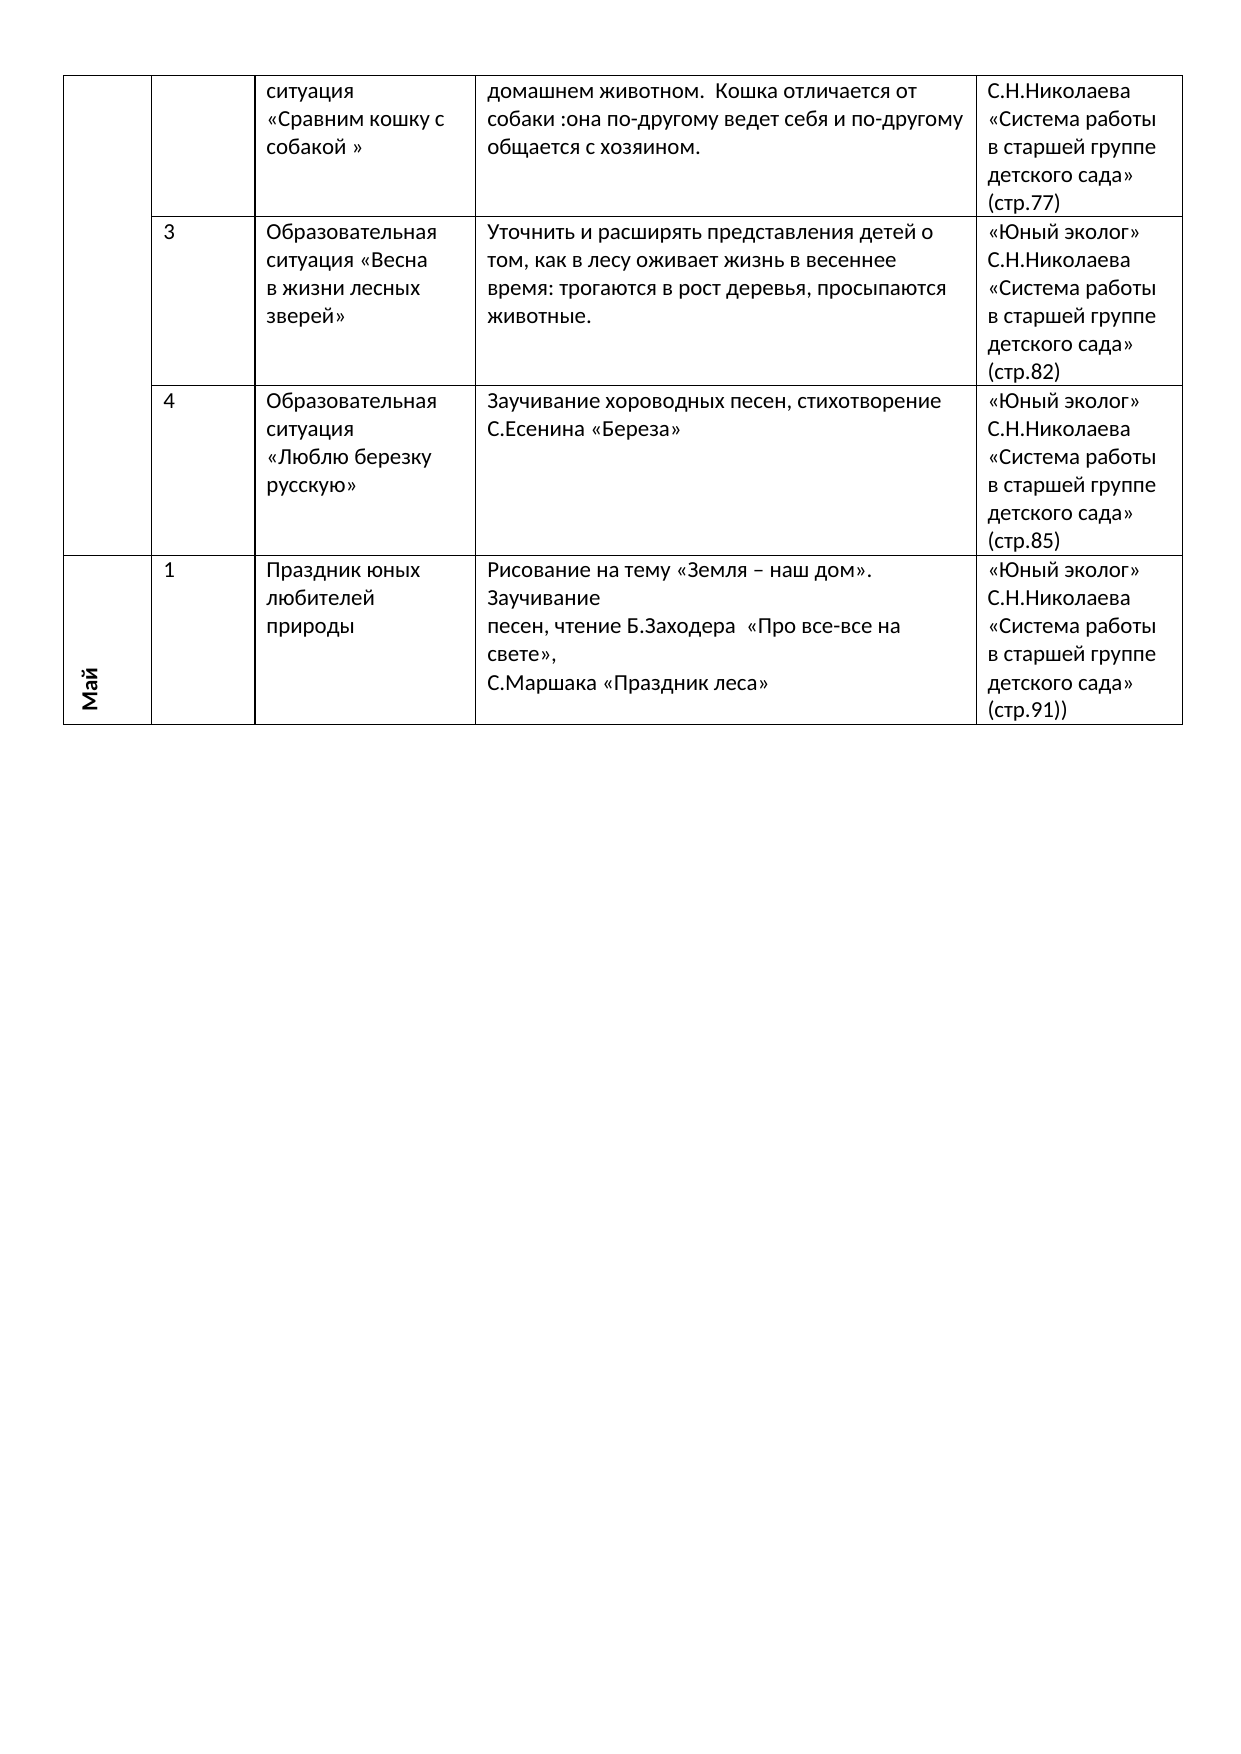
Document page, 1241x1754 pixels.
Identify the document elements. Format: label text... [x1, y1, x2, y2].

table_cell «Юный эколог» С.Н.Николаева «Система работы в старшей группе детского сада» (стр.82) [977, 217, 1182, 385]
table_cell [256, 76, 475, 216]
table_cell 2 [152, 76, 254, 216]
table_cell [977, 76, 1182, 216]
table_cell 1 [152, 556, 254, 724]
table_cell Праздник юных любителей природы [256, 556, 475, 724]
table_cell 4 [152, 386, 254, 554]
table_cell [476, 76, 976, 216]
table_cell Уточнить и расширять представления детей о том, как в лесу оживает жизнь в весеннее время: трогаются в рост деревья, просыпаются животные. [476, 217, 976, 385]
table_cell «Юный эколог» С.Н.Николаева «Система работы в старшей группе детского сада» (стр.85) [977, 386, 1182, 554]
table_cell 3 [152, 217, 254, 385]
table_cell Образовательная ситуация «Весна в жизни лесных зверей» [256, 217, 475, 385]
table_cell Заучивание хороводных песен, стихотворение С.Есенина «Береза» [476, 386, 976, 554]
table_cell Образовательная ситуация «Люблю березку русскую» [256, 386, 475, 554]
table_cell Рисование на тему «Земля – наш дом». Заучивание песен, чтение Б.Заходера «Про все-все на свете», С.Маршака «Праздник леса» [476, 556, 976, 724]
table_cell Май [64, 556, 151, 724]
table_cell «Юный эколог» С.Н.Николаева «Система работы в старшей группе детского сада» (стр.91)) [977, 556, 1182, 724]
